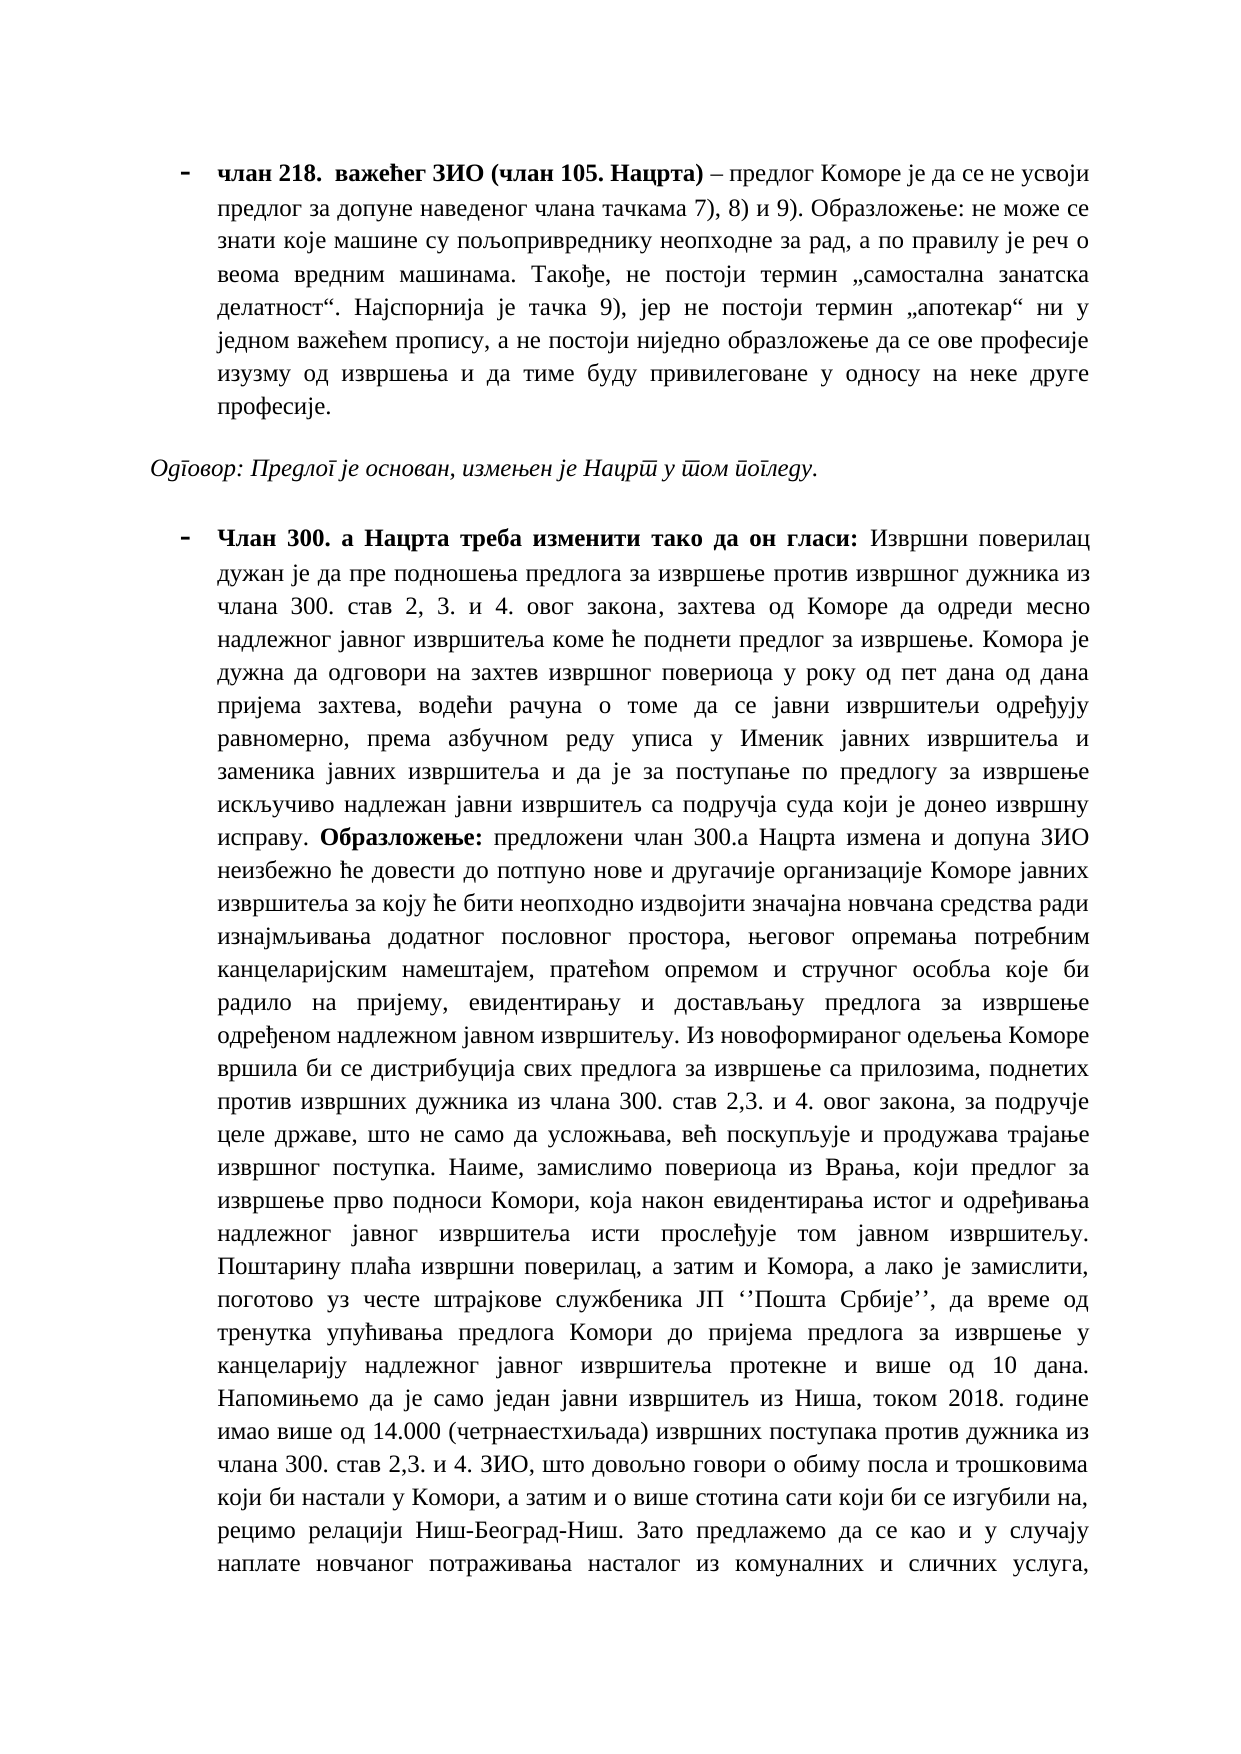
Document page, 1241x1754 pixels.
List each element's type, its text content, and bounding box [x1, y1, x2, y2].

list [179, 515, 1090, 1577]
list члан 218. важећег ЗИО (члан 105. Нацрта) – предлог Коморе је да се не усвоји предлог за допуне наведеног члана тачкама 7), 8) и 9). Образложење: не може се знати које машине су пољопривреднику неопходне за рад, а по правилу је реч о веома вредним машинама. Такође, не постоји термин „самостална занатска делатност“. Најспорнија је тачка 9), јер не постоји термин „апотекар“ ни у једном важећем пропису, а не постоји ниједно образложење да се ове професије изузму од извршења и да тиме буду привилеговане у односу на неке друге професије. [179, 150, 1090, 419]
text Одговор: Предлог је основан, измењен је Нацрт у том погледу. [150, 453, 1090, 482]
